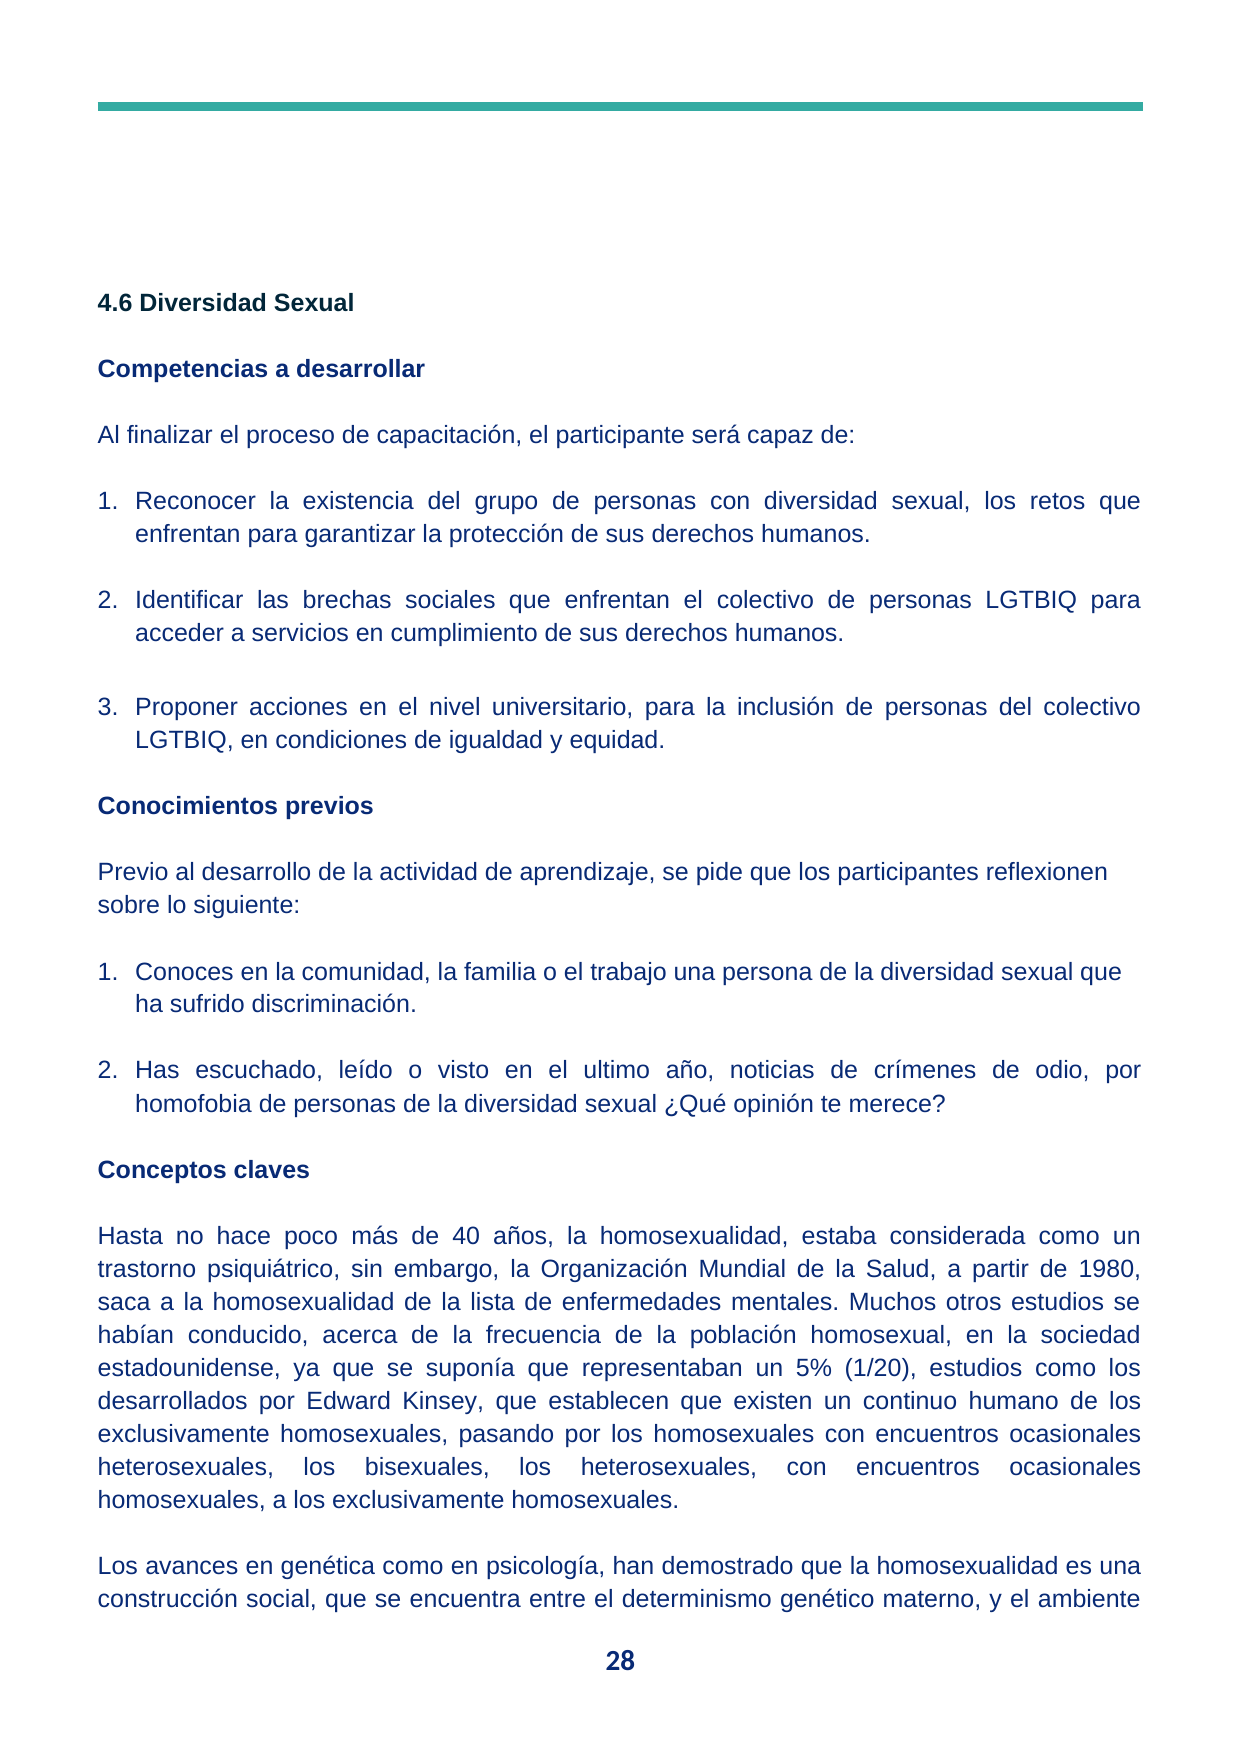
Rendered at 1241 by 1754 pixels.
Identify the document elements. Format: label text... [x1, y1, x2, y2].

subtitle 4.6 Diversidad Sexual [97, 288, 1143, 317]
text Conocimientos previos [97, 791, 1143, 820]
list Conoces en la comunidad, la familia o el trabajo una persona de la diversidad sexual que ha sufrido discriminación. [97, 956, 1143, 1018]
list Has escuchado, leído o visto en el ultimo año, noticias de crímenes de odio, por homofobia de personas de la diversidad sexual ¿Qué opinión te merece? [97, 1056, 1143, 1117]
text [97, 1551, 1143, 1613]
list Identificar las brechas sociales que enfrentan el colectivo de personas LGTBIQ para acceder a servicios en cumplimiento de sus derechos humanos. [97, 585, 1143, 647]
list Reconocer la existencia del grupo de personas con diversidad sexual, los retos que enfrentan para garantizar la protección de sus derechos humanos. [97, 486, 1143, 548]
text Competencias a desarrollar [97, 354, 1143, 383]
text Previo al desarrollo de la actividad de aprendizaje, se pide que los participantes reflexionen sobre lo siguiente: [97, 857, 1143, 919]
text Al finalizar el proceso de capacitación, el participante será capaz de: [97, 420, 1143, 449]
text Conceptos claves [97, 1154, 1143, 1183]
list Proponer acciones en el nivel universitario, para la inclusión de personas del colectivo LGTBIQ, en condiciones de igualdad y equidad. [97, 692, 1143, 754]
text Hasta no hace poco más de 40 años, la homosexualidad, estaba considerada como un trastorno psiquiátrico, sin embargo, la Organización Mundial de la Salud, a partir de 1980, saca a la homosexualidad de la lista de enfermedades mentales. Muchos otros estudios se habían conducido, acerca de la frecuencia de la población homosexual, en la sociedad estadounidense, ya que se suponía que representaban un 5% (1/20), estudios como los desarrollados por Edward Kinsey, que establecen que existen un continuo humano de los exclusivamente homosexuales, pasando por los homosexuales con encuentros ocasionales heterosexuales, los bisexuales, los heterosexuales, con encuentros ocasionales homosexuales, a los exclusivamente homosexuales. [97, 1221, 1143, 1513]
